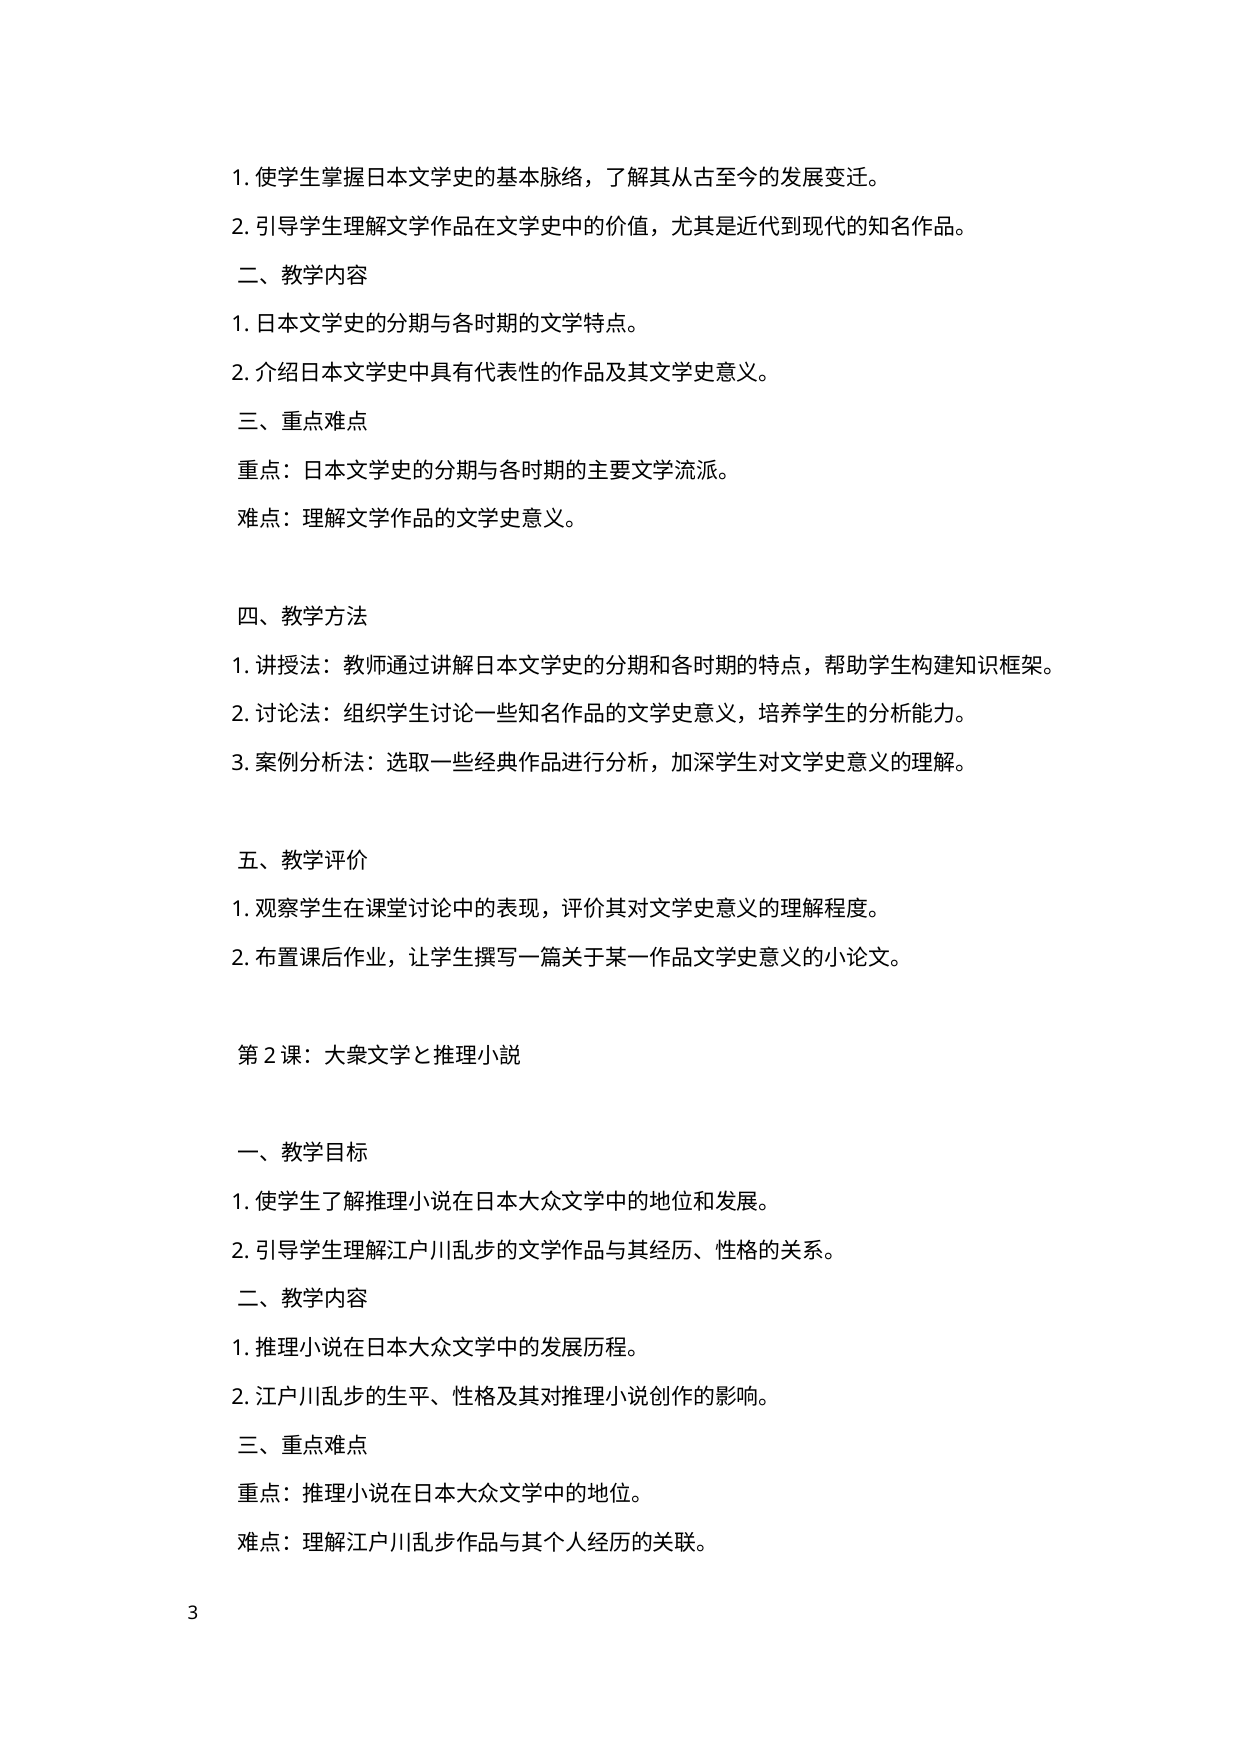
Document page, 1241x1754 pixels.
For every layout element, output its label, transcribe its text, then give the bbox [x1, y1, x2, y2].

text 五、教学评价 [187, 842, 1053, 875]
text 二、教学内容 [187, 257, 1053, 290]
text 2. 引导学生理解江户川乱步的文学作品与其经历、性格的关系。 [187, 1232, 1053, 1265]
text 三、重点难点 [187, 1427, 1053, 1460]
text 1. 推理小说在日本大众文学中的发展历程。 [187, 1330, 1053, 1362]
text 难点：理解文学作品的文学史意义。 [187, 501, 1053, 533]
text 1. 观察学生在课堂讨论中的表现，评价其对文学史意义的理解程度。 [187, 891, 1053, 923]
text 重点：推理小说在日本大众文学中的地位。 [187, 1476, 1053, 1508]
text 1. 使学生掌握日本文学史的基本脉络，了解其从古至今的发展变迁。 [187, 160, 1053, 192]
text 1. 讲授法：教师通过讲解日本文学史的分期和各时期的特点，帮助学生构建知识框架。 [187, 647, 1053, 680]
text 难点：理解江户川乱步作品与其个人经历的关联。 [187, 1525, 1053, 1557]
text 一、教学目标 [187, 1135, 1053, 1167]
text 2. 介绍日本文学史中具有代表性的作品及其文学史意义。 [187, 355, 1053, 387]
text 第2课：大衆文学と推理小説 [187, 1037, 1053, 1070]
text 2. 布置课后作业，让学生撰写一篇关于某一作品文学史意义的小论文。 [187, 940, 1053, 972]
text 二、教学内容 [187, 1281, 1053, 1313]
text 重点：日本文学史的分期与各时期的主要文学流派。 [187, 452, 1053, 485]
text 2. 江户川乱步的生平、性格及其对推理小说创作的影响。 [187, 1378, 1053, 1411]
text 2. 引导学生理解文学作品在文学史中的价值，尤其是近代到现代的知名作品。 [187, 208, 1053, 241]
text 四、教学方法 [187, 598, 1053, 631]
text 2. 讨论法：组织学生讨论一些知名作品的文学史意义，培养学生的分析能力。 [187, 696, 1053, 728]
text 1. 日本文学史的分期与各时期的文学特点。 [187, 306, 1053, 338]
text 3. 案例分析法：选取一些经典作品进行分析，加深学生对文学史意义的理解。 [187, 745, 1053, 777]
text 1. 使学生了解推理小说在日本大众文学中的地位和发展。 [187, 1183, 1053, 1216]
text 三、重点难点 [187, 403, 1053, 436]
